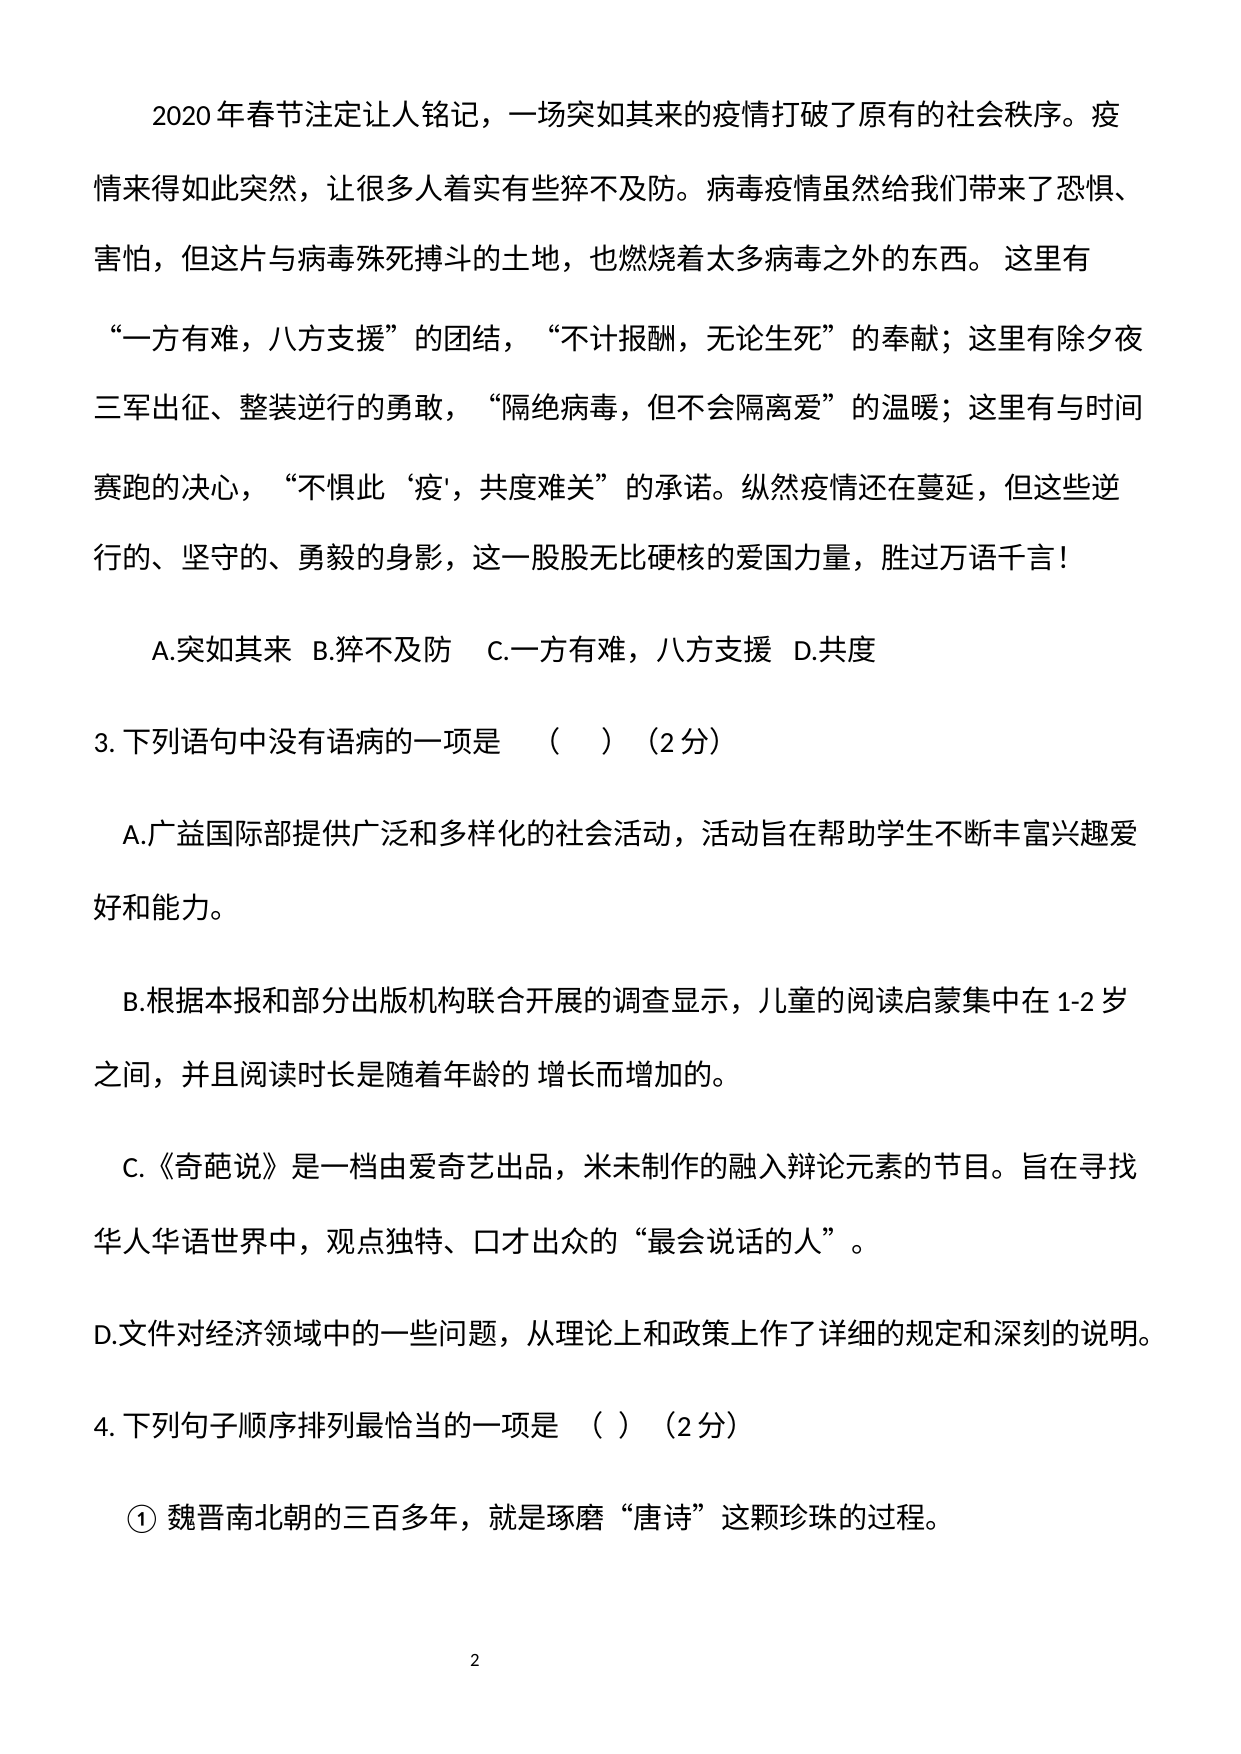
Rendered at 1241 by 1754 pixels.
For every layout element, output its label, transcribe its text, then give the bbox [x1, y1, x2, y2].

text A.突如其来 B.猝不及防 C.一方有难，八方支援 D.共度 [93, 615, 1147, 680]
text A.广益国际部提供广泛和多样化的社会活动，活动旨在帮助学生不断丰富兴趣爱好和能力。 [93, 799, 1147, 939]
text C.《奇葩说》是一档由爱奇艺出品，米未制作的融入辩论元素的节目。旨在寻找华人华语世界中，观点独特、口才出众的“最会说话的人”。 [93, 1133, 1147, 1272]
text 2020年春节注定让人铭记，一场突如其来的疫情打破了原有的社会秩序。疫情来得如此突然，让很多人着实有些猝不及防。病毒疫情虽然给我们带来了恐惧、害怕，但这片与病毒殊死搏斗的土地，也燃烧着太多病毒之外的东西。 这里有“一方有难，八方支援”的团结，“不计报酬，无论生死”的奉献；这里有除夕夜三军出征、整装逆行的勇敢，“隔绝病毒，但不会隔离爱”的温暖；这里有与时间赛跑的决心，“不惧此‘疫'，共度难关”的承诺。纵然疫情还在蔓延，但这些逆行的、坚守的、勇毅的身影，这一股股无比硬核的爱国力量，胜过万语千言！ [93, 75, 1147, 588]
text 3. 下列语句中没有语病的一项是 （ ）（2分） [93, 707, 1147, 772]
text B.根据本报和部分出版机构联合开展的调查显示，儿童的阅读启蒙集中在1-2岁之间，并且阅读时长是随着年龄的 增长而增加的。 [93, 966, 1147, 1106]
text ①魏晋南北朝的三百多年，就是琢磨“唐诗”这颗珍珠的过程。 [93, 1483, 1147, 1548]
text D.文件对经济领域中的一些问题，从理论上和政策上作了详细的规定和深刻的说明。 [93, 1299, 1147, 1364]
text 4. 下列句子顺序排列最恰当的一项是 （ ）（2分） [93, 1391, 1147, 1456]
